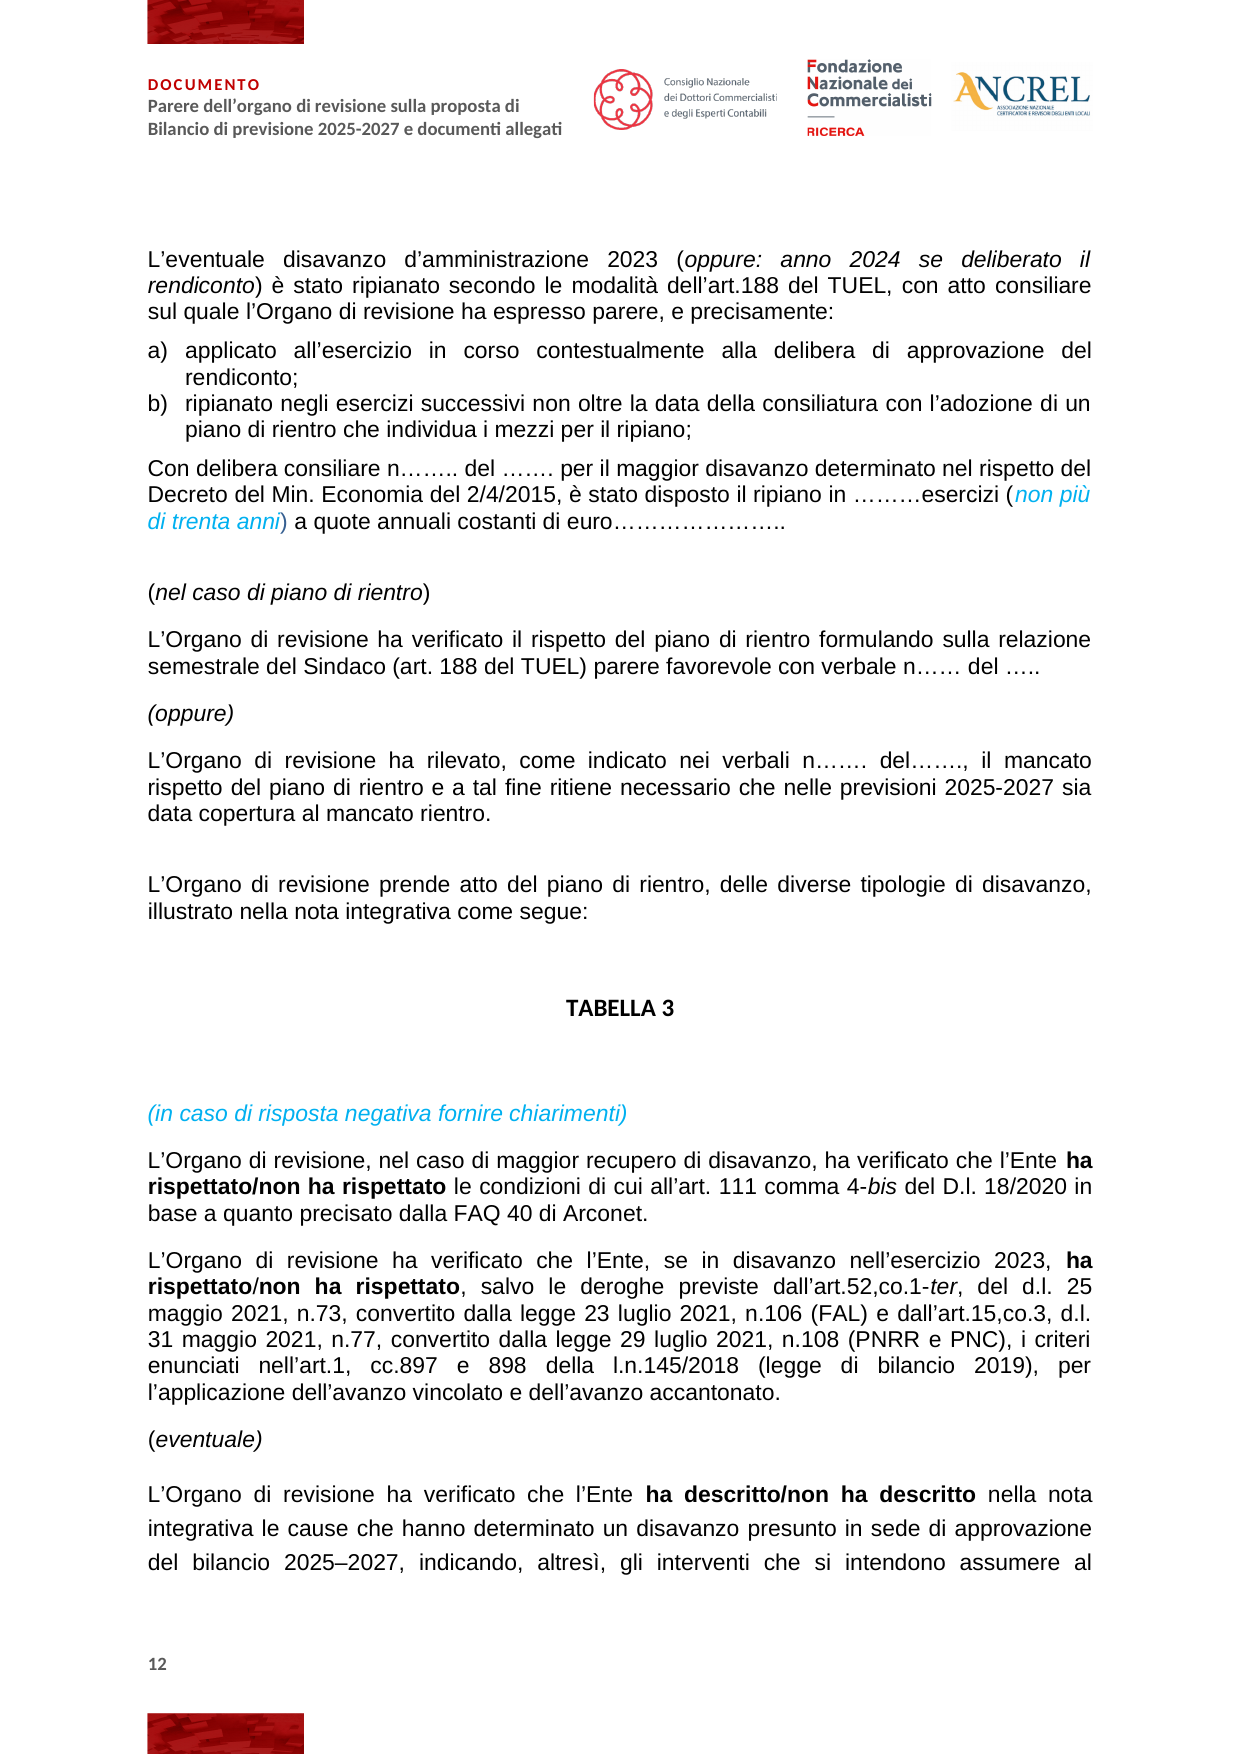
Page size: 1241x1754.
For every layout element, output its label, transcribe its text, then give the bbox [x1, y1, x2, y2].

list ripianato negli esercizi successivi non oltre la data della consiliatura con l’adozione di un piano di rientro che individua i mezzi per il ripiano; [147, 390, 1092, 443]
picture [807, 59, 932, 136]
picture [148, 0, 304, 44]
text (eventuale) [148, 1426, 1092, 1452]
text L’Organo di revisione ha verificato che l’Ente, se in disavanzo nell’esercizio 2023, ha rispettato/non ha rispettato, salvo le deroghe previste dall’art.52,co.1-ter, del d.l. 25 maggio 2021, n.73, convertito dalla legge 23 luglio 2021, n.106 (FAL) e dall’art.15,co.3, d.l. 31 maggio 2021, n.77, convertito dalla legge 29 luglio 2021, n.108 (PNRR e PNC), i criteri enunciati nell’art.1, cc.897 e 898 della l.n.145/2018 (legge di bilancio 2019), per l’applicazione dell’avanzo vincolato e dell’avanzo accantonato. [148, 1247, 1092, 1405]
text L’Organo di revisione, nel caso di maggior recupero di disavanzo, ha verificato che l’Ente ha rispettato/non ha rispettato le condizioni di cui all’art. 111 comma 4-bis del D.l. 18/2020 in base a quanto precisato dalla FAQ 40 di Arconet. [147, 1147, 1092, 1226]
picture [148, 1714, 304, 1754]
text (nel caso di piano di rientro) [147, 579, 1092, 606]
text L’Organo di revisione ha verificato il rispetto del piano di rientro formulando sulla relazione semestrale del Sindaco (art. 188 del TUEL) parere favorevole con verbale n…… del ….. [147, 626, 1092, 679]
list applicato all’esercizio in corso contestualmente alla delibera di approvazione del rendiconto; [147, 337, 1092, 390]
picture [593, 69, 777, 130]
picture [951, 62, 1094, 131]
text TABELLA 3 [147, 992, 1092, 1023]
text (in caso di risposta negativa fornire chiarimenti) [147, 1100, 1092, 1126]
text L’Organo di revisione ha rilevato, come indicato nei verbali n……. del……., il mancato rispetto del piano di rientro e a tal fine ritiene necessario che nelle previsioni 2025-2027 sia data copertura al mancato rientro. [147, 747, 1092, 826]
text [147, 1481, 1092, 1575]
text (oppure) [147, 700, 1092, 726]
text L’Organo di revisione prende atto del piano di rientro, delle diverse tipologie di disavanzo, illustrato nella nota integrativa come segue: [147, 871, 1092, 924]
text Con delibera consiliare n…….. del ……. per il maggior disavanzo determinato nel rispetto del Decreto del Min. Economia del 2/4/2015, è stato disposto il ripiano in ………esercizi (non più di trenta anni) a quote annuali costanti di euro………………….. [147, 455, 1092, 534]
text L’eventuale disavanzo d’amministrazione 2023 (oppure: anno 2024 se deliberato il rendiconto) è stato ripianato secondo le modalità dell’art.188 del TUEL, con atto consiliare sul quale l’Organo di revisione ha espresso parere, e precisamente: [147, 246, 1092, 325]
